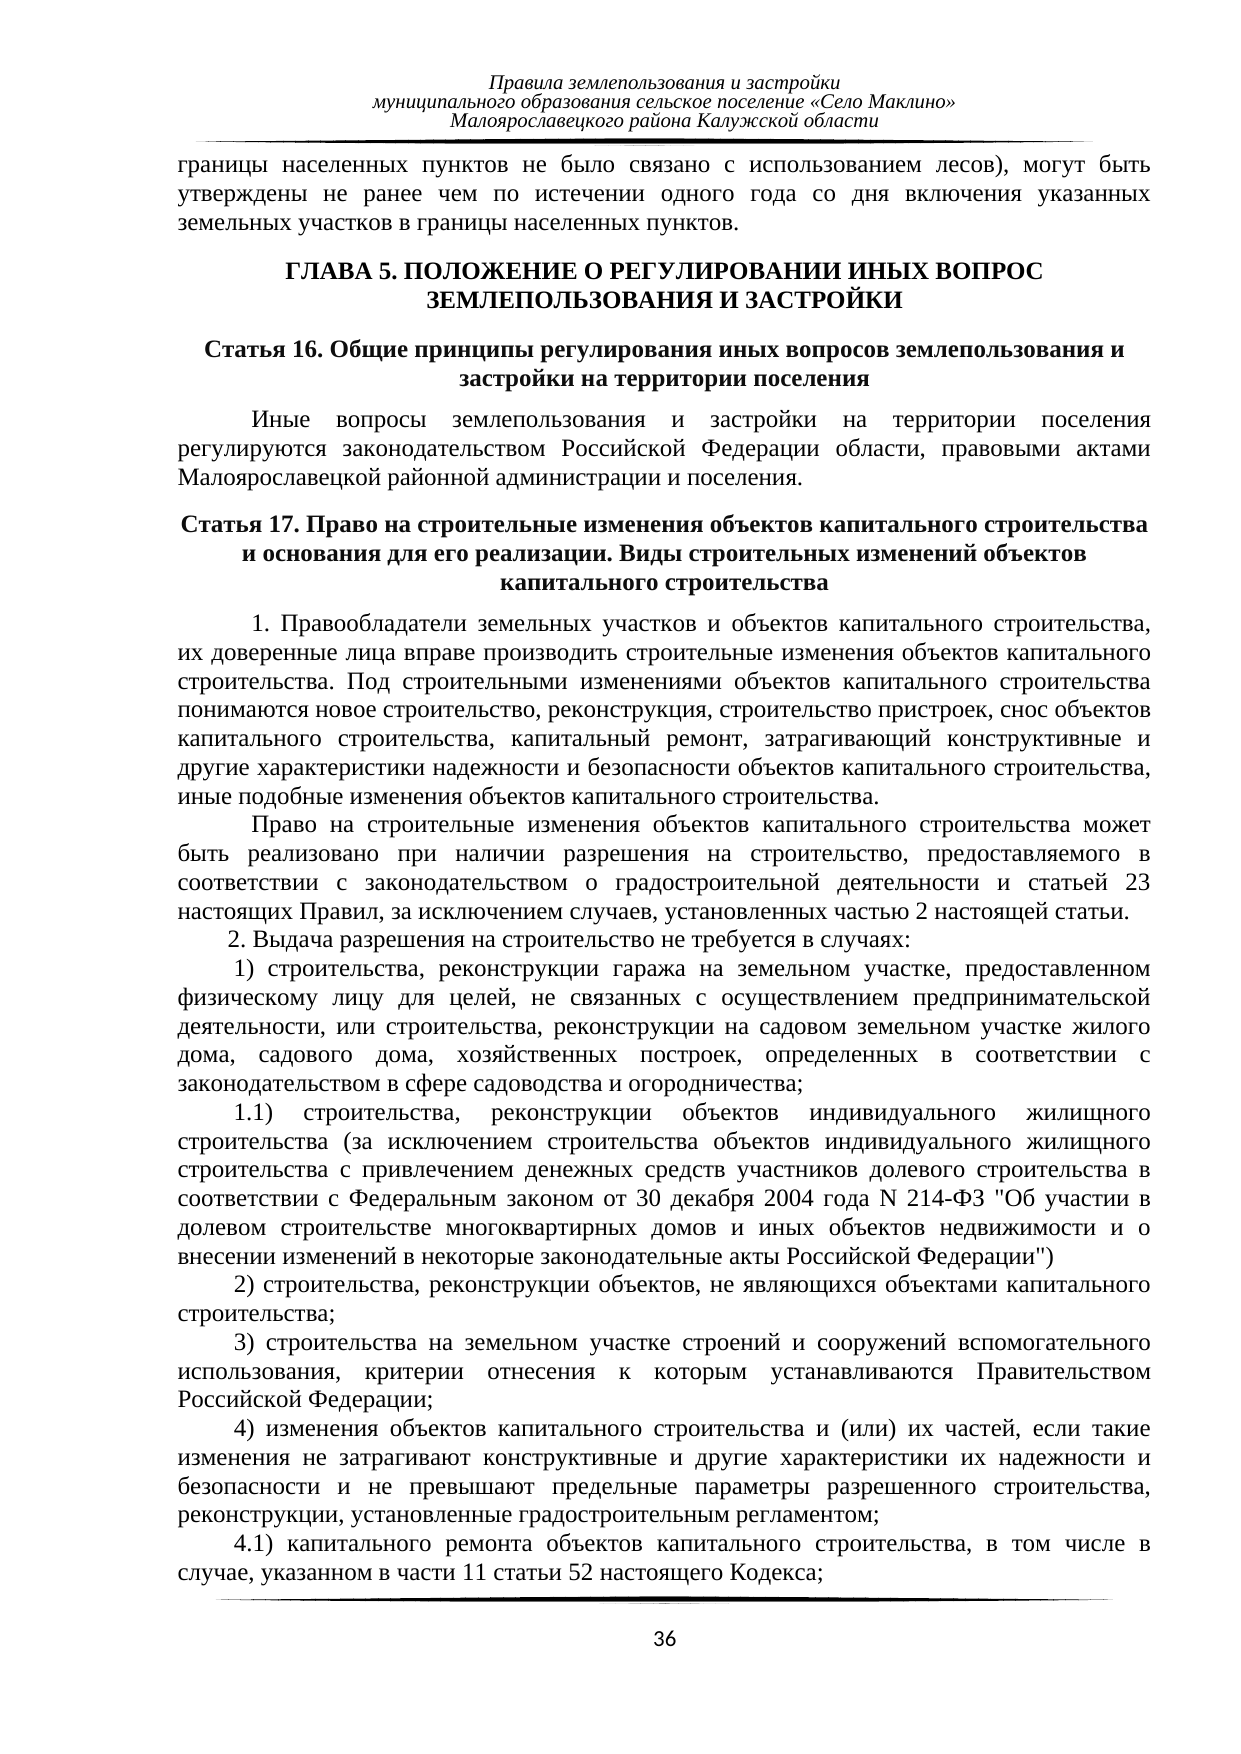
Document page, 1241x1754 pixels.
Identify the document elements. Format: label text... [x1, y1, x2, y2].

text 1) строительства, реконструкции гаража на земельном участке, предоставленном физическому лицу для целей, не связанных с осуществлением предпринимательской деятельности, или строительства, реконструкции на садовом земельном участке жилого дома, садового дома, хозяйственных построек, определенных в соответствии с законодательством в сфере садоводства и огородничества; [177, 953, 1152, 1097]
text 1. Правообладатели земельных участков и объектов капитального строительства, их доверенные лица вправе производить строительные изменения объектов капитального строительства. Под строительными изменениями объектов капитального строительства понимаются новое строительство, реконструкция, строительство пристроек, снос объектов капитального строительства, капитальный ремонт, затрагивающий конструктивные и другие характеристики надежности и безопасности объектов капитального строительства, иные подобные изменения объектов капитального строительства. [177, 608, 1152, 809]
text Право на строительные изменения объектов капитального строительства может быть реализовано при наличии разрешения на строительство, предоставляемого в соответствии с законодательством о градостроительной деятельности и статьей 23 настоящих Правил, за исключением случаев, установленных частью 2 настоящей статьи. [177, 809, 1152, 924]
text 2. Выдача разрешения на строительство не требуется в случаях: [177, 924, 1152, 953]
text Иные вопросы землепользования и застройки на территории поселения регулируются законодательством Российской Федерации области, правовыми актами Малоярославецкой районной администрации и поселения. [177, 404, 1152, 491]
subtitle Глава 5. Положение о регулировании иных вопрос землепользования и застройки [177, 256, 1152, 314]
text 4.1) капитального ремонта объектов капитального строительства, в том числе в случае, указанном в части 11 статьи 52 настоящего Кодекса; [177, 1528, 1152, 1586]
subtitle Статья 17. Право на строительные изменения объектов капитального строительства и основания для его реализации. Виды строительных изменений объектов капитального строительства [177, 509, 1152, 596]
picture [195, 137, 1093, 146]
subtitle Статья 16. Общие принципы регулирования иных вопросов землепользования и застройки на территории поселения [177, 334, 1152, 392]
text 2) строительства, реконструкции объектов, не являющихся объектами капитального строительства; [177, 1269, 1152, 1327]
text 3) строительства на земельном участке строений и сооружений вспомогательного использования, критерии отнесения к которым устанавливаются Правительством Российской Федерации; [177, 1327, 1152, 1413]
text 4) изменения объектов капитального строительства и (или) их частей, если такие изменения не затрагивают конструктивные и другие характеристики их надежности и безопасности и не превышают предельные параметры разрешенного строительства, реконструкции, установленные градостроительным регламентом; [177, 1413, 1152, 1528]
text 1.1) строительства, реконструкции объектов индивидуального жилищного строительства (за исключением строительства объектов индивидуального жилищного строительства с привлечением денежных средств участников долевого строительства в соответствии с Федеральным законом от 30 декабря 2004 года N 214-ФЗ "Об участии в долевом строительстве многоквартирных домов и иных объектов недвижимости и о внесении изменений в некоторые законодательные акты Российской Федерации") [177, 1097, 1152, 1269]
picture [215, 1596, 1113, 1604]
